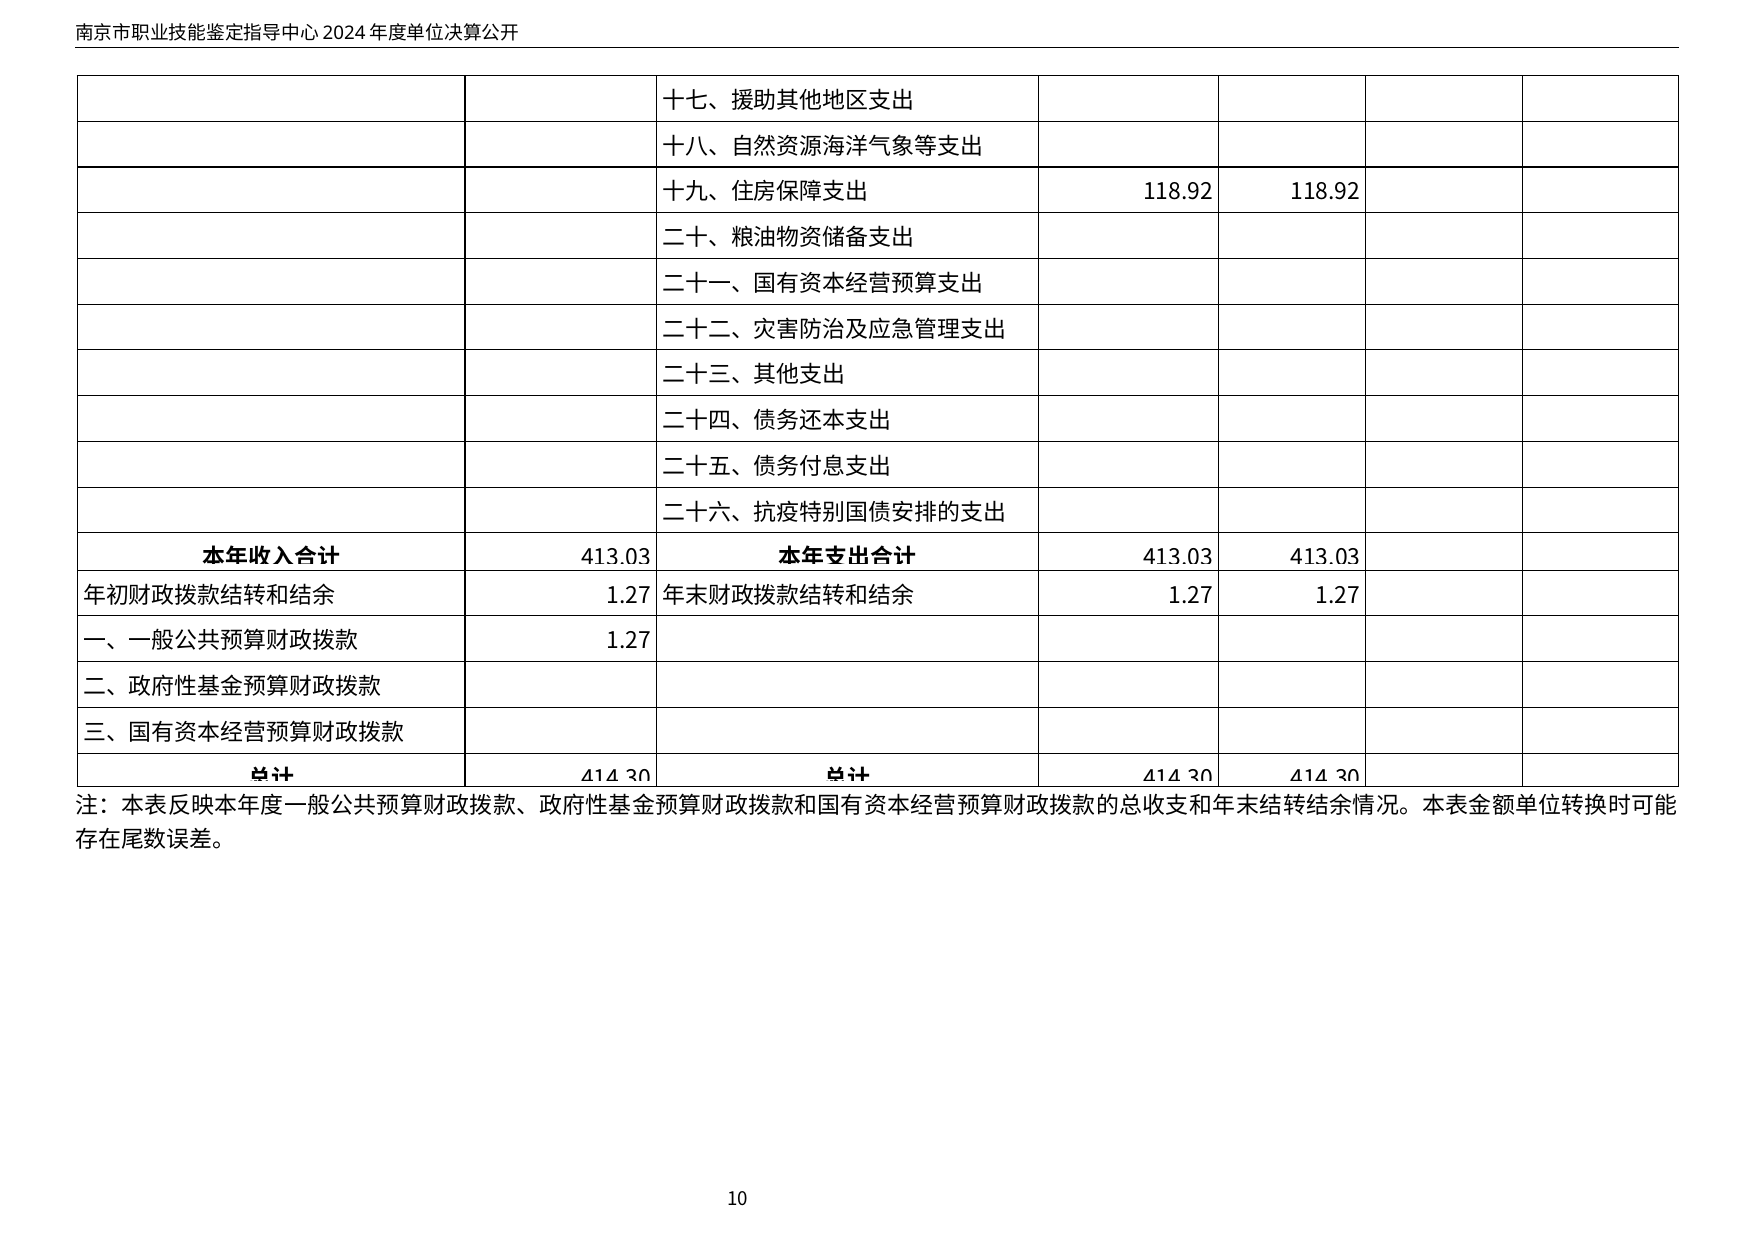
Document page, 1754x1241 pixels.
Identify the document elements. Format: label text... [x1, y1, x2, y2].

table_cell [466, 168, 656, 212]
table_cell [657, 662, 1038, 707]
table_cell 118.92 [1219, 168, 1365, 212]
table_cell [1523, 662, 1678, 707]
table_cell [466, 488, 656, 532]
table_cell [1039, 305, 1218, 349]
table_cell [466, 259, 656, 304]
table_cell 二十四、债务还本支出 [657, 396, 1038, 441]
table_cell [466, 76, 656, 121]
table_cell 二十二、灾害防治及应急管理支出 [657, 305, 1038, 349]
table_cell [466, 396, 656, 441]
table_cell [1366, 350, 1522, 395]
table_cell 年初财政拨款结转和结余 [78, 571, 464, 615]
table_cell [1219, 488, 1365, 532]
table_cell [78, 213, 464, 258]
table_cell [1219, 662, 1365, 707]
table_cell 二、政府性基金预算财政拨款 [78, 662, 464, 707]
table_cell [1039, 122, 1218, 166]
table_cell 414.30 [1039, 754, 1218, 786]
table_cell 二十、粮油物资储备支出 [657, 213, 1038, 258]
table_cell 一、一般公共预算财政拨款 [78, 616, 464, 661]
text 注：本表反映本年度一般公共预算财政拨款、政府性基金预算财政拨款和国有资本经营预算财政拨款的总收支和年末结转结余情况。本表金额单位转换时可能存在尾数误差。 [75, 787, 1679, 854]
table_cell [466, 442, 656, 487]
table_cell [1523, 571, 1678, 615]
table_cell 总计 [657, 754, 1038, 786]
table_cell 1.27 [466, 616, 656, 661]
table_cell 414.30 [1219, 754, 1365, 786]
table_cell 本年收入合计 [78, 533, 464, 570]
table_cell 414.30 [466, 754, 656, 786]
table_cell [657, 708, 1038, 753]
table_cell [78, 488, 464, 532]
table_cell [466, 122, 656, 166]
table_cell [78, 122, 464, 166]
table_cell [1039, 488, 1218, 532]
table_cell 十八、自然资源海洋气象等支出 [657, 122, 1038, 166]
table_cell [1523, 533, 1678, 570]
table_cell [1523, 616, 1678, 661]
table_cell [1039, 442, 1218, 487]
table_cell [1523, 396, 1678, 441]
table_cell [1039, 662, 1218, 707]
table_cell [1523, 754, 1678, 786]
table_cell [1039, 350, 1218, 395]
table_cell [1219, 76, 1365, 121]
table_cell [1219, 122, 1365, 166]
table_cell [1366, 488, 1522, 532]
table_cell [1039, 76, 1218, 121]
table_cell [1039, 708, 1218, 753]
table_cell [1523, 488, 1678, 532]
table_cell [78, 76, 464, 121]
table_cell [1219, 213, 1365, 258]
table_cell [1219, 305, 1365, 349]
table_cell 1.27 [466, 571, 656, 615]
table_cell 三、国有资本经营预算财政拨款 [78, 708, 464, 753]
table_cell [1523, 442, 1678, 487]
table_cell [78, 259, 464, 304]
table_cell 413.03 [1039, 533, 1218, 570]
table_cell 二十五、债务付息支出 [657, 442, 1038, 487]
table_cell 1.27 [1219, 571, 1365, 615]
table_cell [466, 350, 656, 395]
table_cell [78, 350, 464, 395]
table_cell [466, 708, 656, 753]
table_cell 总计 [78, 754, 464, 786]
table_cell 本年支出合计 [657, 533, 1038, 570]
table_cell 1.27 [1039, 571, 1218, 615]
table_cell [1039, 259, 1218, 304]
table_cell 十九、住房保障支出 [657, 168, 1038, 212]
table_cell [1366, 442, 1522, 487]
table_cell [1366, 213, 1522, 258]
table_cell [1366, 616, 1522, 661]
table_cell [1366, 168, 1522, 212]
table_cell [1366, 754, 1522, 786]
table_cell 413.03 [1219, 533, 1365, 570]
table_cell [1219, 442, 1365, 487]
table_cell [78, 396, 464, 441]
table_cell [1523, 168, 1678, 212]
table_cell [1523, 76, 1678, 121]
table_cell [78, 305, 464, 349]
table_cell [657, 616, 1038, 661]
table_cell [1366, 305, 1522, 349]
table_cell [78, 168, 464, 212]
table_cell [466, 305, 656, 349]
table_cell [1366, 533, 1522, 570]
table_cell [1366, 708, 1522, 753]
table_cell 年末财政拨款结转和结余 [657, 571, 1038, 615]
table_cell [1219, 259, 1365, 304]
table_cell 十七、援助其他地区支出 [657, 76, 1038, 121]
table_cell [78, 442, 464, 487]
table_cell [1366, 122, 1522, 166]
table_cell [1219, 616, 1365, 661]
table_cell [1523, 122, 1678, 166]
table_cell [1523, 259, 1678, 304]
table_cell [1366, 76, 1522, 121]
table_cell [466, 662, 656, 707]
table_cell [1366, 396, 1522, 441]
table_cell [1523, 350, 1678, 395]
table_cell [1219, 708, 1365, 753]
table_cell 118.92 [1039, 168, 1218, 212]
table_cell [1039, 396, 1218, 441]
table_cell [1366, 259, 1522, 304]
table_cell 二十一、国有资本经营预算支出 [657, 259, 1038, 304]
table_cell [1366, 571, 1522, 615]
table_cell [1219, 396, 1365, 441]
table_cell [1366, 662, 1522, 707]
table_cell [1523, 305, 1678, 349]
table_cell [1523, 213, 1678, 258]
table_cell 413.03 [466, 533, 656, 570]
table_cell [1039, 213, 1218, 258]
table_cell [1523, 708, 1678, 753]
table_cell [1219, 350, 1365, 395]
table_cell [1039, 616, 1218, 661]
table_cell 二十三、其他支出 [657, 350, 1038, 395]
table_cell 二十六、抗疫特别国债安排的支出 [657, 488, 1038, 532]
table_cell [466, 213, 656, 258]
